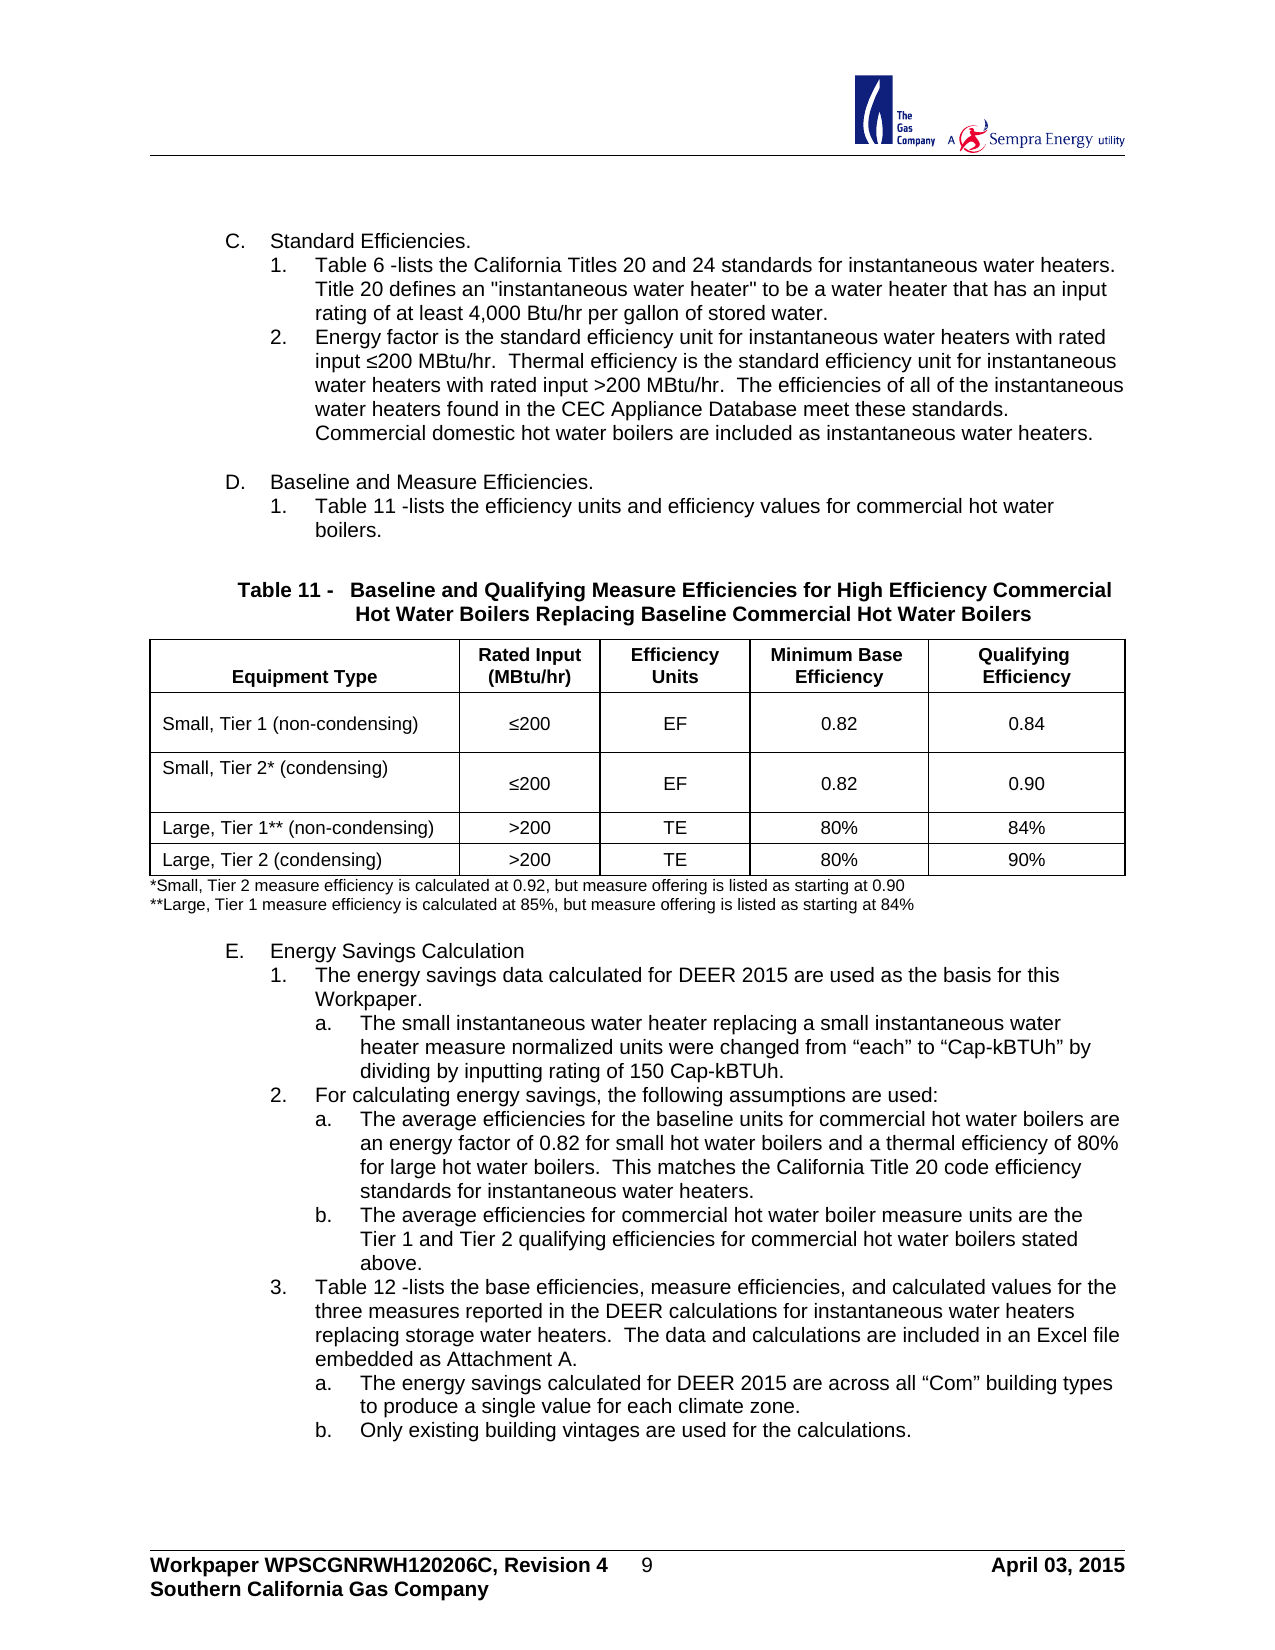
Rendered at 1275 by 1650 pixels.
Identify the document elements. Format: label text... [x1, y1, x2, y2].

text Energy factor is the standard efficiency unit for instantaneous water heaters with rated input ≤200 MBtu/hr. Thermal efficiency is the standard efficiency unit for instantaneous water heaters with rated input >200 MBtu/hr. The efficiencies of all of the instantaneous water heaters found in the CEC Appliance Database meet these standards. Commercial domestic hot water boilers are included as instantaneous water heaters. [270, 325, 1125, 445]
text Table 11 -lists the efficiency units and efficiency values for commercial hot water boilers. [270, 494, 1125, 542]
text The energy savings calculated for DEER 2015 are across all “Com” building types to produce a single value for each climate zone. [315, 1370, 1125, 1418]
table_cell 0.82 [751, 753, 928, 812]
text The energy savings data calculated for DEER 2015 are used as the basis for this Workpaper. [270, 963, 1125, 1011]
text Table 12 -lists the base efficiencies, measure efficiencies, and calculated values for the three measures reported in the DEER calculations for instantaneous water heaters replacing storage water heaters. The data and calculations are included in an Excel file embedded as Attachment A. [270, 1274, 1125, 1370]
table_cell >200 [460, 844, 599, 875]
table_cell 80% [751, 813, 928, 843]
text Standard Efficiencies. [225, 229, 1125, 253]
table_cell Small, Tier 2* (condensing) [151, 753, 459, 812]
table_cell ≤200 [460, 753, 599, 812]
table_cell Large, Tier 1** (non-condensing) [151, 813, 459, 843]
table_cell 90% [929, 844, 1124, 875]
text *Small, Tier 2 measure efficiency is calculated at 0.92, but measure offering is listed as starting at 0.90 [150, 876, 1125, 895]
table_header Minimum Base Efficiency [751, 640, 928, 692]
text Baseline and Measure Efficiencies. [225, 470, 1125, 494]
text The average efficiencies for commercial hot water boiler measure units are the Tier 1 and Tier 2 qualifying efficiencies for commercial hot water boilers stated above. [315, 1203, 1125, 1274]
text Table 6 -lists the California Titles 20 and 24 standards for instantaneous water heaters. Title 20 defines an "instantaneous water heater" to be a water heater that has an input rating of at least 4,000 Btu/hr per gallon of stored water. [270, 253, 1125, 325]
table_cell 0.90 [929, 753, 1124, 812]
table_cell 84% [929, 813, 1124, 843]
table_cell EF [601, 693, 749, 752]
table_cell >200 [460, 813, 599, 843]
table_cell 0.84 [929, 693, 1124, 752]
table_cell Large, Tier 2 (condensing) [151, 844, 459, 875]
list Baseline and Qualifying Measure Efficiencies for High Efficiency Commercial Hot Water Boilers Replacing Baseline Commercial Hot Water Boilers [225, 578, 1125, 626]
text The small instantaneous water heater replacing a small instantaneous water heater measure normalized units were changed from “each” to “Cap-kBTUh” by dividing by inputting rating of 150 Cap-kBTUh. [315, 1011, 1125, 1083]
table_cell 0.82 [751, 693, 928, 752]
table_header Rated Input (MBtu/hr) [460, 640, 599, 692]
table_cell TE [601, 813, 749, 843]
table_cell ≤200 [460, 693, 599, 752]
table_header Efficiency Units [601, 640, 749, 692]
table_cell 80% [751, 844, 928, 875]
text The average efficiencies for the baseline units for commercial hot water boilers are an energy factor of 0.82 for small hot water boilers and a thermal efficiency of 80% for large hot water boilers. This matches the California Title 20 code efficiency standards for instantaneous water heaters. [315, 1107, 1125, 1203]
table_header Qualifying Efficiency [929, 640, 1124, 692]
table_cell TE [601, 844, 749, 875]
text **Large, Tier 1 measure efficiency is calculated at 85%, but measure offering is listed as starting at 84% [150, 895, 1125, 914]
table_cell EF [601, 753, 749, 812]
table_cell Small, Tier 1 (non-condensing) [151, 693, 459, 752]
table_header Equipment Type [151, 640, 459, 692]
text Energy Savings Calculation [225, 939, 1125, 963]
text For calculating energy savings, the following assumptions are used: [270, 1083, 1125, 1107]
text Only existing building vintages are used for the calculations. [315, 1418, 1125, 1442]
